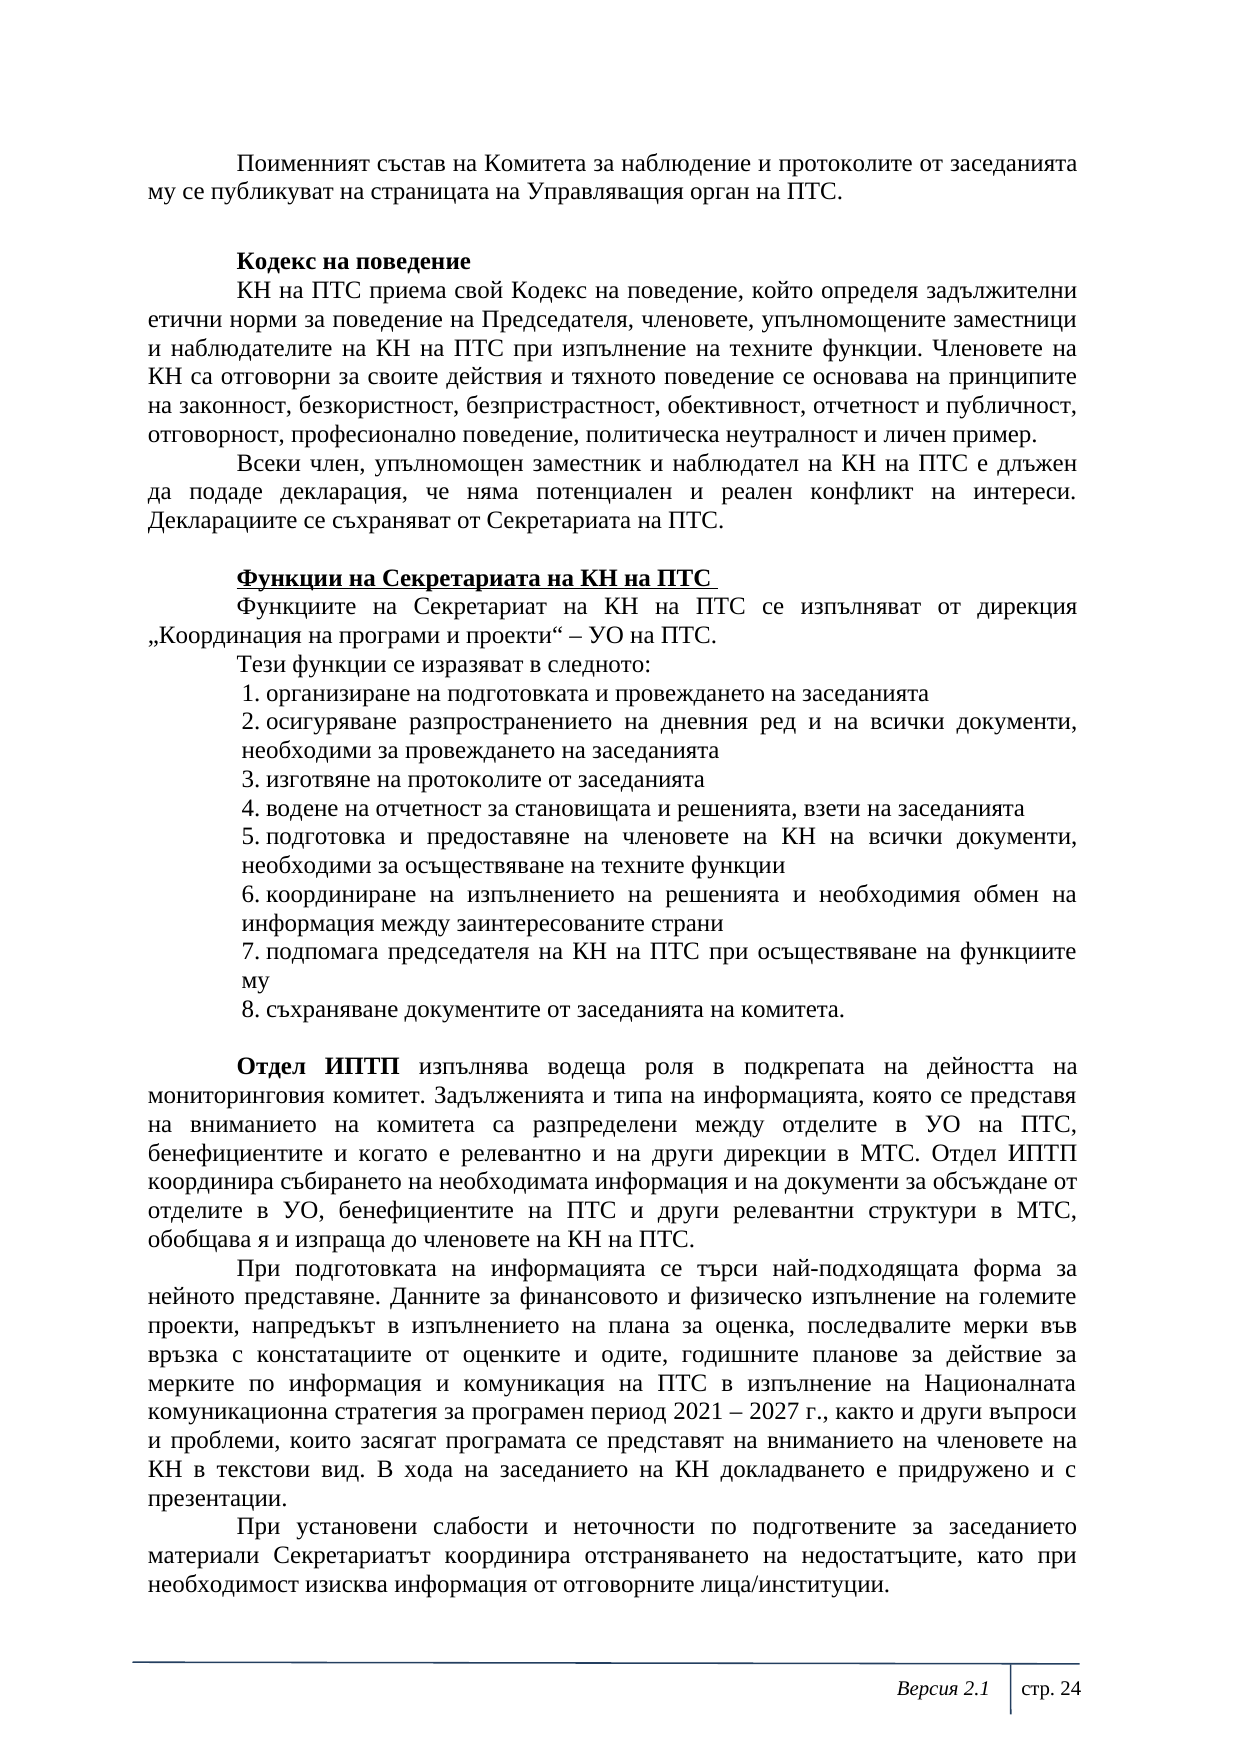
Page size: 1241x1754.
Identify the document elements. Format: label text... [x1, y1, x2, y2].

list съхраняване документите от заседанията на комитета. [241, 994, 1078, 1023]
text Тези функции се изразяват в следното: [148, 649, 1078, 678]
list координиране на изпълнението на решенията и необходимия обмен на информация между заинтересованите страни [241, 879, 1078, 936]
text Функциите на Секретариат на КН на ПТС се изпълняват от дирекция „Координация на програми и проекти“ – УО на ПТС. [148, 591, 1078, 649]
list подготовка и предоставяне на членовете на КН на всички документи, необходими за осъществяване на техните функции [241, 821, 1078, 879]
list организиране на подготовката и провеждането на заседанията [241, 678, 1078, 706]
list изготвяне на протоколите от заседанията [241, 764, 1078, 793]
text КН на ПТС приема свой Кодекс на поведение, който определя задължителни етични норми за поведение на Председателя, членовете, упълномощените заместници и наблюдателите на КН на ПТС при изпълнение на техните функции. Членовете на КН са отговорни за своите действия и тяхното поведение се основава на принципите на законност, безкористност, безпристрастност, обективност, отчетност и публичност, отговорност, професионално поведение, политическа неутралност и личен пример. [148, 275, 1078, 448]
text Отдел ИПТП изпълнява водеща роля в подкрепата на дейността на мониторинговия комитет. Задълженията и типа на информацията, която се представя на вниманието на комитета са разпределени между отделите в УО на ПТС, бенефициентите и когато е релевантно и на други дирекции в МТС. Отдел ИПТП координира събирането на необходимата информация и на документи за обсъждане от отделите в УО, бенефициентите на ПТС и други релевантни структури в МТС, обобщава я и изпраща до членовете на КН на ПТС. [148, 1051, 1078, 1253]
text Функции на Секретариата на КН на ПТС [148, 563, 1078, 591]
list подпомага председателя на КН на ПТС при осъществяване на функциите му [241, 936, 1078, 994]
list водене на отчетност за становищата и решенията, взети на заседанията [241, 793, 1078, 821]
text Поименният състав на Комитета за наблюдение и протоколите от заседанията му се публикуват на страницата на Управляващия орган на ПТС. [148, 148, 1078, 205]
list осигуряване разпространението на дневния ред и на всички документи, необходими за провеждането на заседанията [241, 706, 1078, 764]
text Всеки член, упълномощен заместник и наблюдател на КН на ПТС е длъжен да подаде декларация, че няма потенциален и реален конфликт на интереси. Декларациите се съхраняват от Секретариата на ПТС. [148, 448, 1078, 534]
text При установени слабости и неточности по подготвените за заседанието материали Секретариатът координира отстраняването на недостатъците, като при необходимост изисква информация от отговорните лица/институции. [148, 1511, 1078, 1598]
text Кодекс на поведение [148, 246, 1078, 275]
text При подготовката на информацията се търси най-подходящата форма за нейното представяне. Данните за финансовото и физическо изпълнение на големите проекти, напредъкът в изпълнението на плана за оценка, последвалите мерки във връзка с констатациите от оценките и одите, годишните планове за действие за мерките по информация и комуникация на ПТС в изпълнение на Националната комуникационна стратегия за програмен период 2021 – 2027 г., както и други въпроси и проблеми, които засягат програмата се представят на вниманието на членовете на КН в текстови вид. В хода на заседанието на КН докладването е придружено и с презентации. [148, 1253, 1078, 1511]
